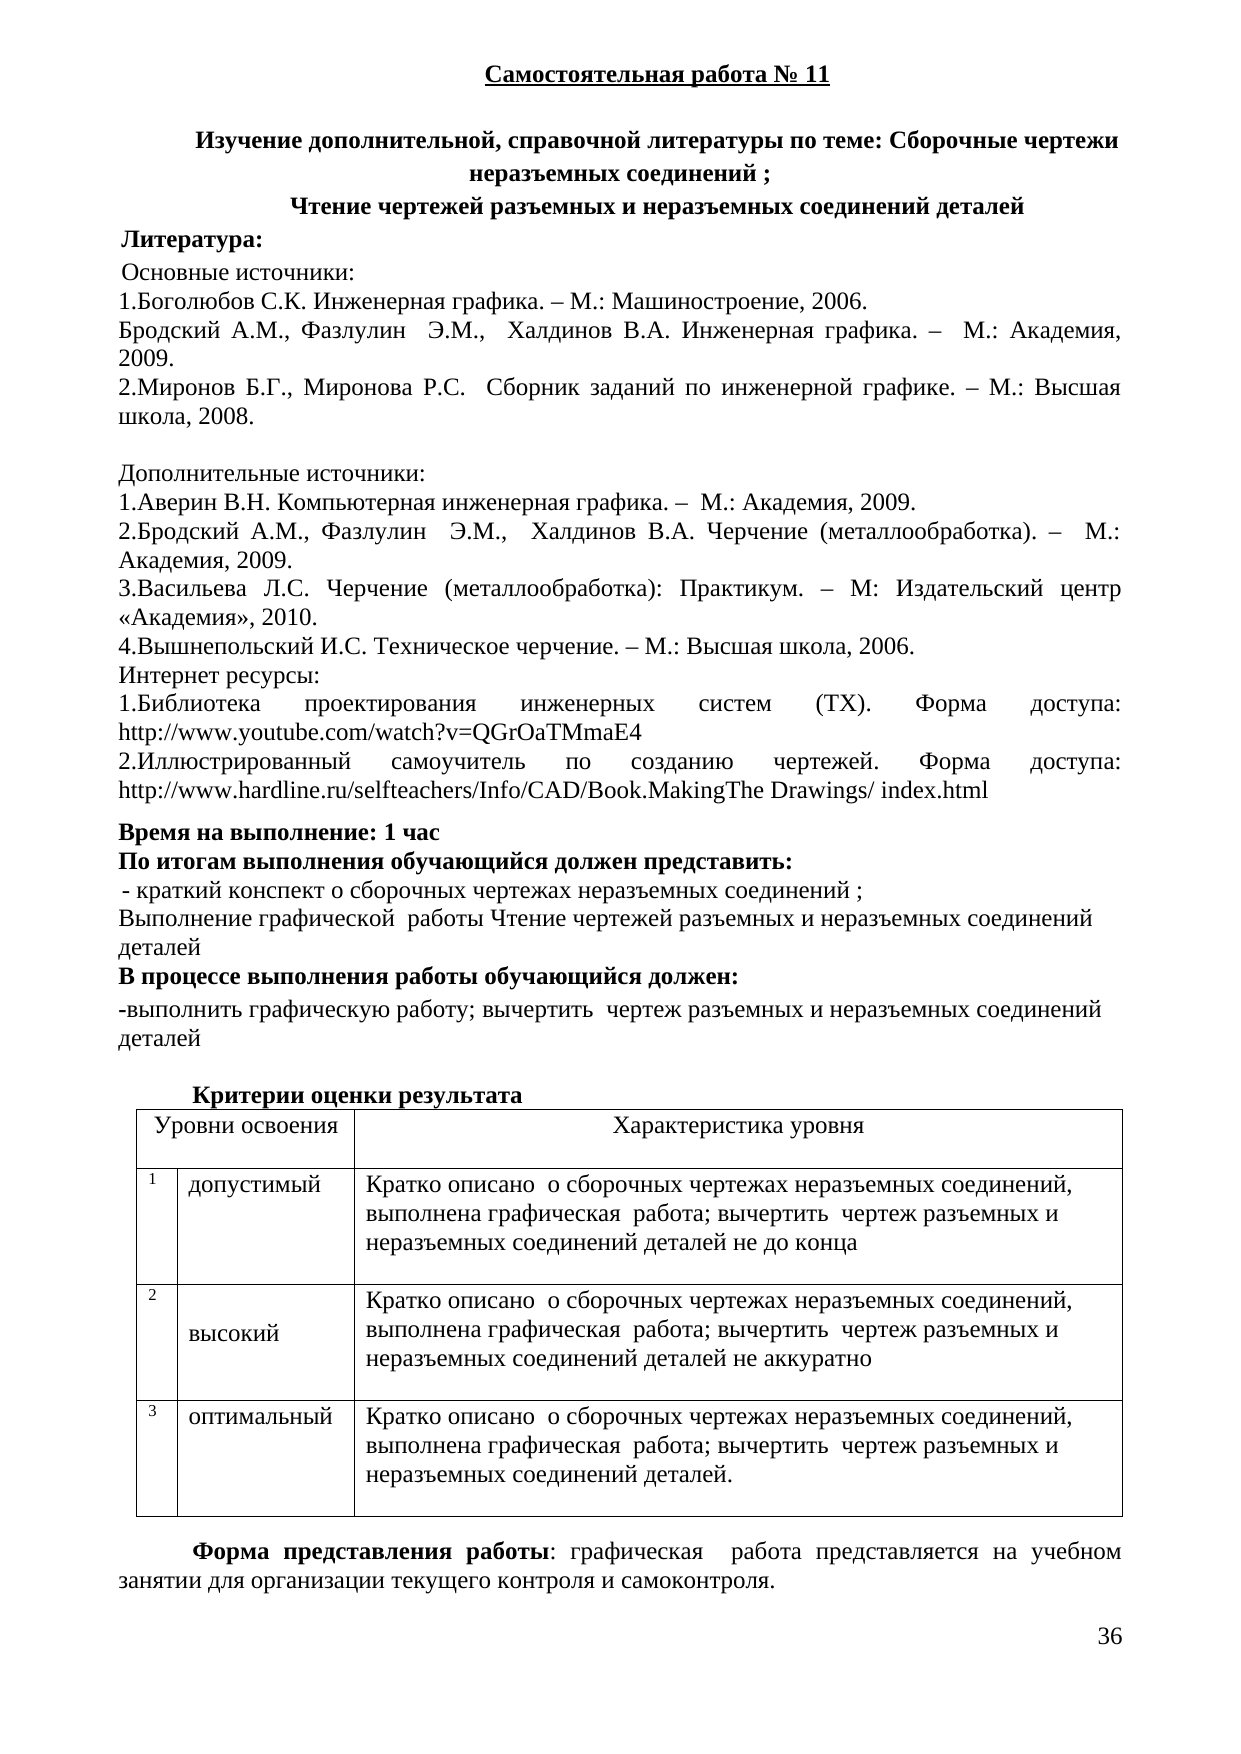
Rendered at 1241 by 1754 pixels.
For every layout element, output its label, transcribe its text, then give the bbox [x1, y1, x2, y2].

text По итогам выполнения обучающийся должен представить: [118, 846, 1122, 875]
table_cell высокий [178, 1285, 354, 1400]
table_header Уровни освоения [137, 1110, 354, 1168]
table_cell Кратко описано о сборочных чертежах неразъемных соединений, выполнена графическая работа; вычертить чертеж разъемных и неразъемных соединений деталей не до конца [355, 1169, 1122, 1284]
text Изучение дополнительной, справочной литературы по теме: Сборочные чертежи неразъемных соединений ; [118, 125, 1122, 187]
table_cell Кратко описано о сборочных чертежах неразъемных соединений, выполнена графическая работа; вычертить чертеж разъемных и неразъемных соединений деталей. [355, 1401, 1122, 1516]
text 1.Аверин В.Н. Компьютерная инженерная графика. – М.: Академия, 2009. [118, 487, 1122, 516]
table_cell 2 [137, 1285, 177, 1400]
table_cell Кратко описано о сборочных чертежах неразъемных соединений, выполнена графическая работа; вычертить чертеж разъемных и неразъемных соединений деталей не аккуратно [355, 1285, 1122, 1400]
text Самостоятельная работа № 11 [118, 59, 1122, 88]
table_header Характеристика уровня [355, 1110, 1122, 1168]
text 2.Миронов Б.Г., Миронова Р.С. Сборник заданий по инженерной графике. – М.: Высшая школа, 2008. [118, 372, 1122, 430]
text Дополнительные источники: [118, 458, 1122, 487]
text 1.Библиотека проектирования инженерных систем (ТХ). Форма доступа: http://www.youtube.com/watch?v=QGrOaTMmaE4 [118, 688, 1122, 746]
text Время на выполнение: 1 час [118, 817, 1122, 846]
text В процессе выполнения работы обучающийся должен: [118, 961, 1122, 990]
text Чтение чертежей разъемных и неразъемных соединений деталей [118, 191, 1122, 220]
table_cell 1 [137, 1169, 177, 1284]
table_cell 3 [137, 1401, 177, 1516]
text 3.Васильева Л.С. Черчение (металлообработка): Практикум. – М: Издательский центр «Академия», 2010. [118, 573, 1122, 631]
text 1.Боголюбов С.К. Инженерная графика. – М.: Машиностроение, 2006. [118, 286, 1122, 315]
table_cell допустимый [178, 1169, 354, 1284]
text Интернет ресурсы: [118, 660, 1122, 688]
text Бродский А.М., Фазлулин Э.М., Халдинов В.А. Инженерная графика. – М.: Академия, 2009. [118, 315, 1122, 372]
text Литература: [118, 224, 1122, 253]
table_cell оптимальный [178, 1401, 354, 1516]
text - краткий конспект о сборочных чертежах неразъемных соединений ; [122, 875, 1122, 903]
text 4.Вышнепольский И.С. Техническое черчение. – М.: Высшая школа, 2006. [118, 631, 1122, 660]
text 2.Бродский А.М., Фазлулин Э.М., Халдинов В.А. Черчение (металлообработка). – М.: Академия, 2009. [118, 516, 1122, 573]
text -выполнить графическую работу; вычертить чертеж разъемных и неразъемных соединений деталей [118, 994, 1122, 1052]
text Форма представления работы: графическая работа представляется на учебном занятии для организации текущего контроля и самоконтроля. [118, 1536, 1122, 1594]
text Критерии оценки результата [118, 1080, 1122, 1109]
text 2.Иллюстрированный самоучитель по созданию чертежей. Форма доступа: http://www.hardline.ru/selfteachers/Info/CAD/Book.MakingThe Drawings/ index.html [118, 746, 1122, 803]
text Выполнение графической работы Чтение чертежей разъемных и неразъемных соединений деталей [118, 903, 1122, 961]
text Основные источники: [118, 257, 1122, 286]
